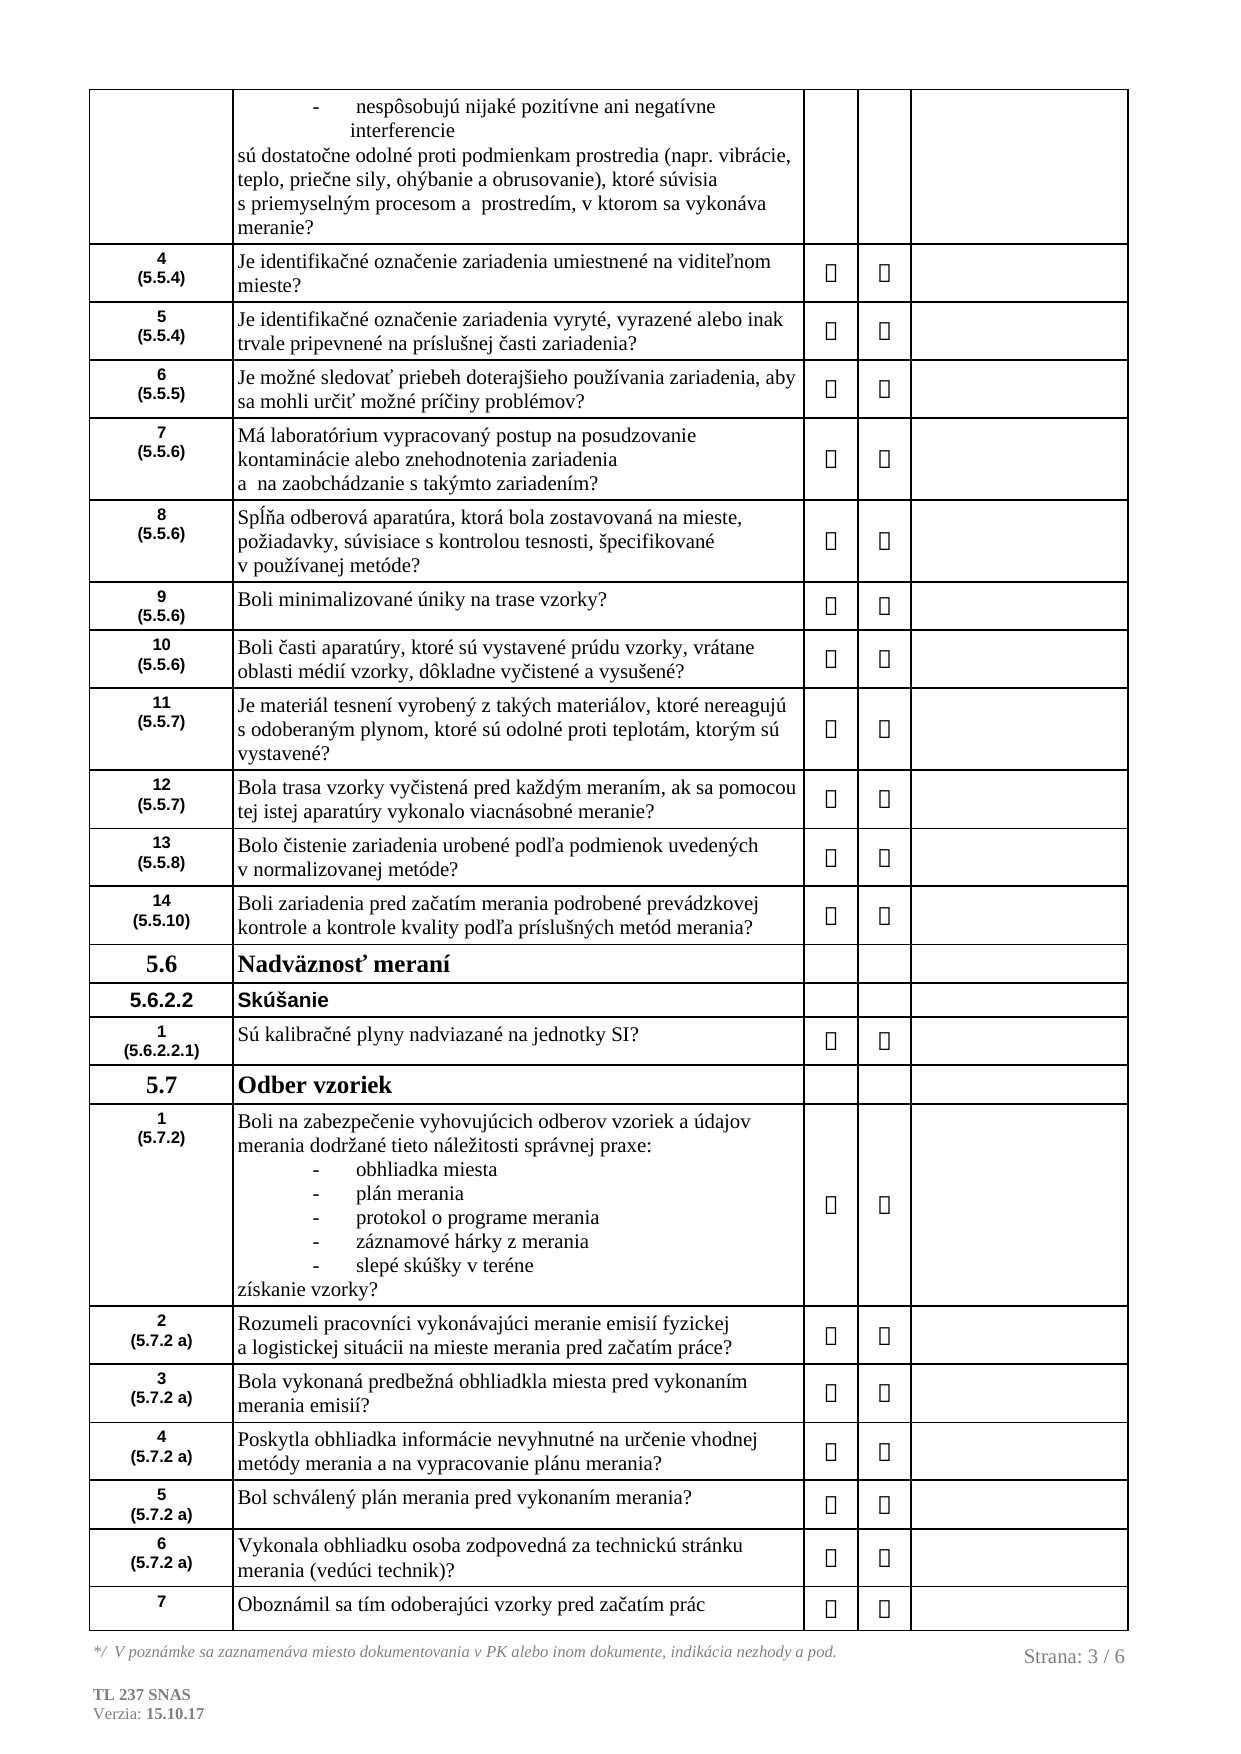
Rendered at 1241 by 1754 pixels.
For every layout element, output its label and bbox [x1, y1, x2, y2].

table_cell [859, 419, 910, 499]
table_cell [859, 1105, 910, 1305]
table_cell [859, 245, 910, 301]
table_cell [912, 501, 1127, 581]
table_cell [859, 1530, 910, 1586]
table_cell [90, 361, 232, 417]
table_cell [805, 689, 857, 769]
table_cell [90, 583, 232, 629]
table_cell [234, 1587, 803, 1630]
table_cell [90, 1423, 232, 1479]
table_cell [90, 1018, 232, 1064]
table_cell [234, 1365, 803, 1422]
table_cell [234, 583, 803, 629]
table_cell [912, 361, 1127, 417]
table_cell [912, 1365, 1127, 1422]
table_cell [234, 1530, 803, 1586]
table_cell [859, 1365, 910, 1422]
table_cell [90, 90, 232, 243]
table_cell [859, 631, 910, 687]
table_cell [805, 90, 857, 243]
table_cell [912, 90, 1127, 243]
table_cell [805, 303, 857, 359]
table_cell [859, 829, 910, 885]
table_cell [805, 1018, 857, 1064]
table_cell [805, 245, 857, 301]
table_cell [859, 1018, 910, 1064]
table_cell [859, 1307, 910, 1363]
table_cell [912, 583, 1127, 629]
table_cell [234, 1066, 803, 1103]
table_cell [90, 303, 232, 359]
table_cell [805, 771, 857, 828]
table_cell [912, 1018, 1127, 1064]
table_cell [234, 1018, 803, 1064]
table_cell [90, 945, 232, 982]
table_cell [912, 245, 1127, 301]
table_cell [90, 689, 232, 769]
table_cell [805, 829, 857, 885]
table_cell [234, 771, 803, 828]
table_cell [859, 1481, 910, 1528]
table_cell [234, 245, 803, 301]
table_cell [859, 303, 910, 359]
table_cell [234, 361, 803, 417]
table_cell [805, 501, 857, 581]
table_cell [912, 1587, 1127, 1630]
table_cell [912, 1307, 1127, 1363]
table_cell [90, 631, 232, 687]
table_cell [912, 303, 1127, 359]
table_cell [859, 771, 910, 828]
table_cell [90, 887, 232, 944]
table_cell [805, 1105, 857, 1305]
table_cell [234, 984, 803, 1016]
table_cell [90, 1307, 232, 1363]
table_cell [805, 984, 857, 1016]
table_cell [859, 1423, 910, 1479]
table_cell [859, 501, 910, 581]
table_cell [912, 771, 1127, 828]
table_cell [805, 419, 857, 499]
table_cell [90, 984, 232, 1016]
table_cell [912, 419, 1127, 499]
table_cell [859, 90, 910, 243]
table_cell [234, 90, 803, 243]
table_cell [912, 945, 1127, 982]
table_cell [234, 303, 803, 359]
table_cell [912, 1423, 1127, 1479]
table_cell [805, 1066, 857, 1103]
table_cell [90, 771, 232, 828]
table_cell [805, 1365, 857, 1422]
table_cell [859, 1066, 910, 1103]
table_cell [805, 1587, 857, 1630]
table_cell [234, 829, 803, 885]
table_cell [859, 887, 910, 944]
table_cell [234, 887, 803, 944]
table_cell [90, 1530, 232, 1586]
table_cell [90, 1587, 232, 1630]
table_cell [912, 1530, 1127, 1586]
table_cell [912, 829, 1127, 885]
table_cell [90, 1105, 232, 1305]
table_cell [859, 945, 910, 982]
table_cell [912, 631, 1127, 687]
table_cell [805, 361, 857, 417]
table_cell [805, 631, 857, 687]
table_cell [859, 1587, 910, 1630]
table_cell [805, 1307, 857, 1363]
table_cell [90, 1066, 232, 1103]
table_cell [805, 1423, 857, 1479]
table_cell [234, 501, 803, 581]
table_cell [90, 829, 232, 885]
table_cell [805, 1530, 857, 1586]
table_cell [234, 1481, 803, 1528]
table_cell [912, 887, 1127, 944]
table_cell [859, 583, 910, 629]
table_cell [912, 689, 1127, 769]
table_cell [90, 419, 232, 499]
table_cell [859, 984, 910, 1016]
table_cell [805, 887, 857, 944]
table_cell [234, 631, 803, 687]
table_cell [90, 501, 232, 581]
table_cell [234, 1423, 803, 1479]
table_cell [859, 361, 910, 417]
table_cell [805, 945, 857, 982]
table_cell [912, 1066, 1127, 1103]
table_cell [234, 689, 803, 769]
table_cell [912, 984, 1127, 1016]
table_cell [859, 689, 910, 769]
table_cell [90, 1481, 232, 1528]
table_cell [234, 945, 803, 982]
table_cell [234, 419, 803, 499]
table_cell [234, 1105, 803, 1305]
table_cell [805, 1481, 857, 1528]
table_cell [805, 583, 857, 629]
table_cell [90, 1365, 232, 1422]
table_cell [90, 245, 232, 301]
table_cell [234, 1307, 803, 1363]
table_cell [912, 1105, 1127, 1305]
table_cell [912, 1481, 1127, 1528]
